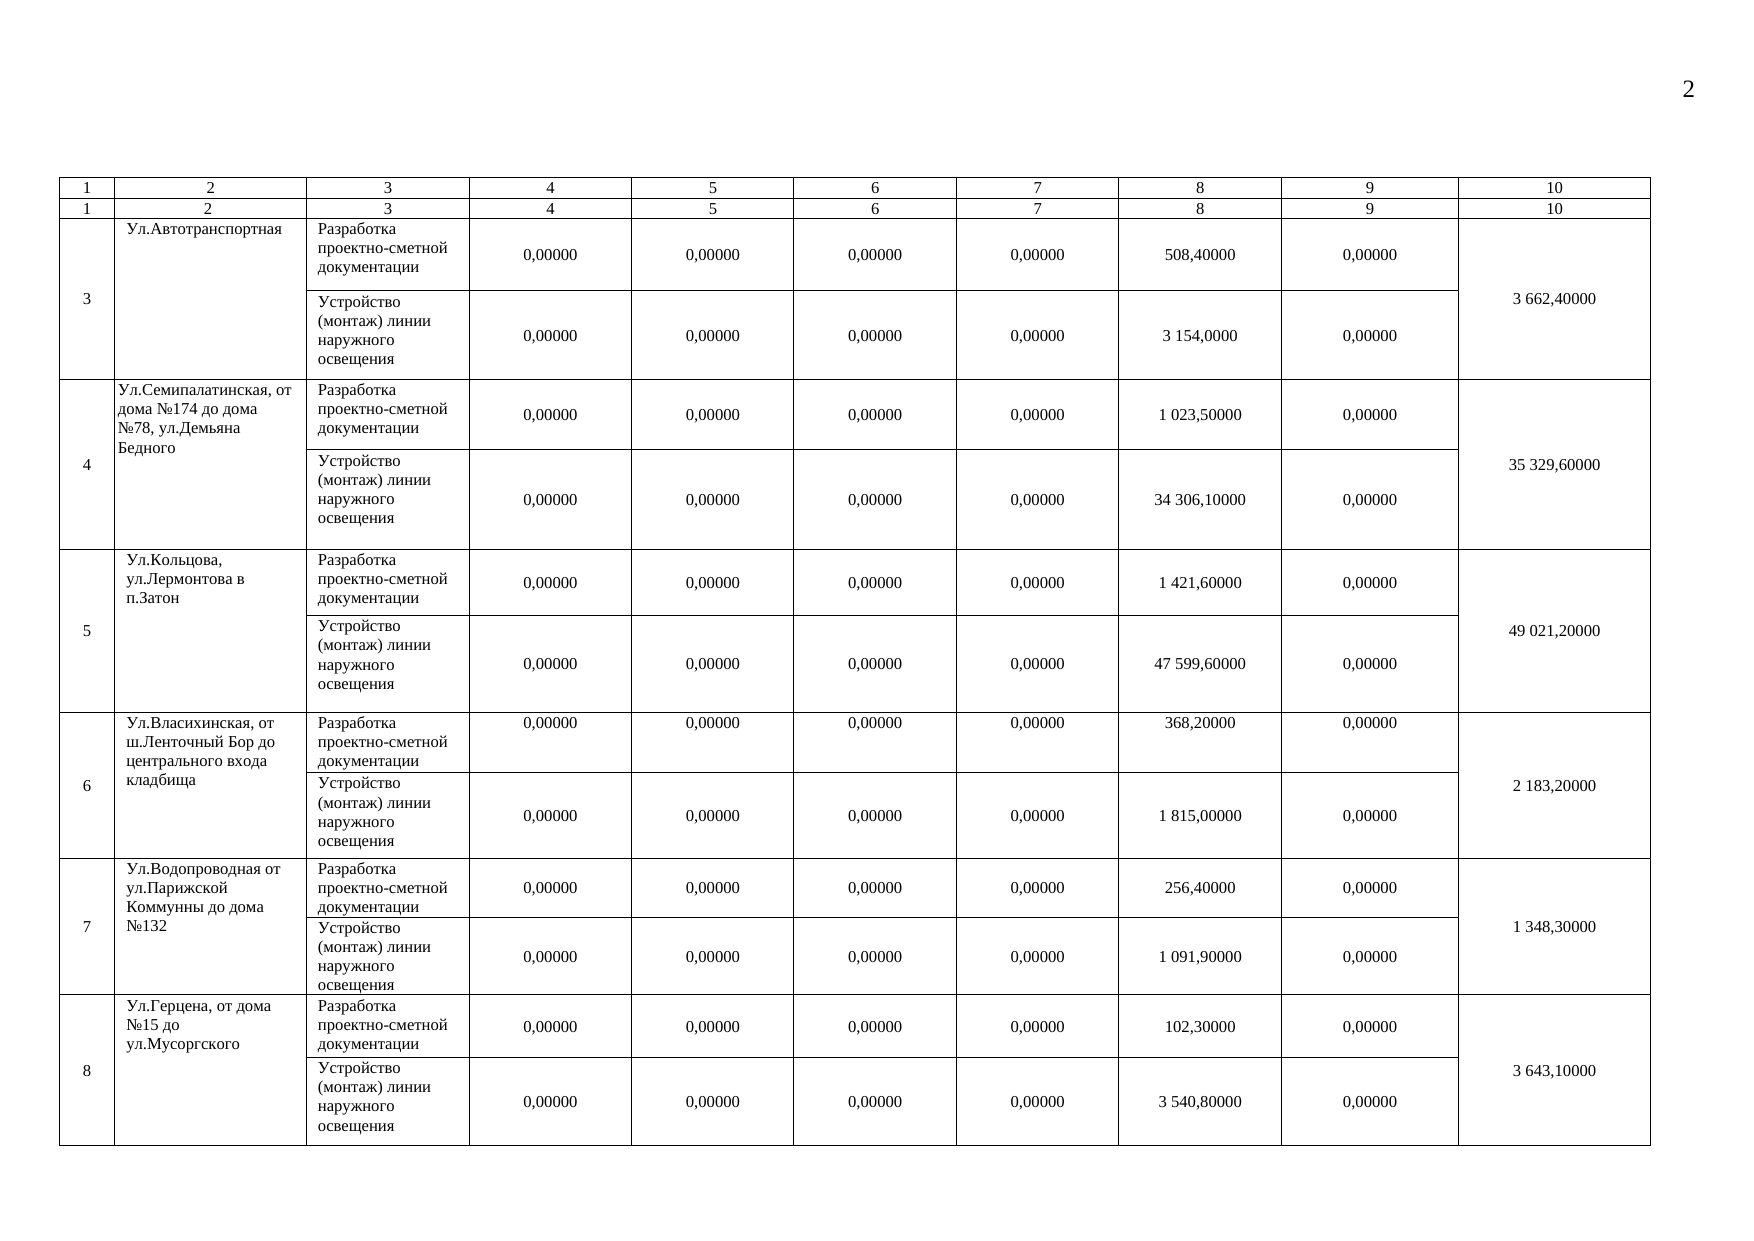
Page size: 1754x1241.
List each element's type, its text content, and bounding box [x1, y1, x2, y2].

table_cell 0,00000 [957, 291, 1118, 379]
table_cell 0,00000 [1282, 1058, 1458, 1145]
table_header 6 [794, 178, 956, 197]
table_cell 0,00000 [632, 380, 793, 449]
table_cell 4 [60, 380, 114, 548]
table_cell 4 [470, 199, 631, 218]
table_cell 49 021,20000 [1459, 550, 1650, 712]
table_cell 34 306,10000 [1119, 450, 1281, 548]
table_cell 0,00000 [1282, 380, 1458, 449]
table_cell 35 329,60000 [1459, 380, 1650, 548]
table_cell 0,00000 [794, 859, 956, 917]
table_cell 3 662,40000 [1459, 219, 1650, 379]
table_cell 0,00000 [794, 995, 956, 1057]
table_cell 0,00000 [1282, 918, 1458, 994]
table_cell 0,00000 [470, 773, 631, 858]
table_cell 0,00000 [1282, 859, 1458, 917]
table_cell 0,00000 [794, 380, 956, 449]
table_cell 6 [60, 713, 114, 858]
table_cell Ул.Водопроводная от ул.Парижской Коммунны до дома №132 [115, 859, 306, 994]
table_cell 5 [632, 199, 793, 218]
table_cell 5 [60, 550, 114, 712]
table_cell Разработка проектно-сметной документации [307, 859, 469, 917]
table_cell 102,30000 [1119, 995, 1281, 1057]
table_cell 0,00000 [794, 291, 956, 379]
table_cell 0,00000 [632, 450, 793, 548]
table_cell 0,00000 [957, 616, 1118, 712]
table_cell 0,00000 [957, 995, 1118, 1057]
table_cell 0,00000 [632, 773, 793, 858]
table_cell 0,00000 [632, 713, 793, 772]
table_cell 0,00000 [470, 616, 631, 712]
table_cell 1 [60, 199, 114, 218]
table_cell 0,00000 [470, 1058, 631, 1145]
table_cell Устройство (монтаж) линии наружного освещения [307, 616, 469, 712]
table_cell 6 [794, 199, 956, 218]
table_cell 1 815,00000 [1119, 773, 1281, 858]
table_cell Ул.Автотранспортная [115, 219, 306, 379]
table_header 2 [115, 178, 306, 197]
table_cell 8 [1119, 199, 1281, 218]
table_cell 7 [957, 199, 1118, 218]
table_cell 9 [1282, 199, 1458, 218]
table_header 1 [60, 178, 114, 197]
table_cell 0,00000 [794, 773, 956, 858]
table_cell 0,00000 [957, 859, 1118, 917]
table_cell Ул.Власихинская, от ш.Ленточный Бор до центрального входа кладбища [115, 713, 306, 858]
table_cell 0,00000 [470, 291, 631, 379]
table_cell 0,00000 [1282, 713, 1458, 772]
table_cell 7 [60, 859, 114, 994]
table_cell 0,00000 [632, 616, 793, 712]
table_cell 2 [115, 199, 306, 218]
table_header 9 [1282, 178, 1458, 197]
table_cell 0,00000 [794, 918, 956, 994]
table_cell 0,00000 [794, 550, 956, 615]
table_cell 8 [60, 995, 114, 1145]
table_cell 0,00000 [1282, 291, 1458, 379]
table_cell Ул.Семипалатинская, от дома №174 до дома №78, ул.Демьяна Бедного [115, 380, 306, 548]
table_cell 0,00000 [470, 713, 631, 772]
table_header 5 [632, 178, 793, 197]
table_cell 0,00000 [957, 550, 1118, 615]
table_cell Устройство (монтаж) линии наружного освещения [307, 918, 469, 994]
table_cell 0,00000 [957, 713, 1118, 772]
table_cell 0,00000 [794, 219, 956, 290]
table_cell Устройство (монтаж) линии наружного освещения [307, 450, 469, 548]
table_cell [307, 1058, 469, 1145]
table_cell 0,00000 [1282, 995, 1458, 1057]
table_cell 3 [60, 219, 114, 379]
table_cell 3 643,10000 [1459, 995, 1650, 1145]
table_cell 0,00000 [632, 1058, 793, 1145]
table_cell 0,00000 [632, 859, 793, 917]
table_cell 0,00000 [470, 995, 631, 1057]
table_cell 2 183,20000 [1459, 713, 1650, 858]
table_cell 0,00000 [470, 859, 631, 917]
table_header 7 [957, 178, 1118, 197]
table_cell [307, 995, 469, 1057]
table_cell 0,00000 [957, 380, 1118, 449]
table_cell 1 023,50000 [1119, 380, 1281, 449]
table_header 3 [307, 178, 469, 197]
table_cell 0,00000 [632, 219, 793, 290]
table_cell 0,00000 [470, 918, 631, 994]
table_cell 0,00000 [957, 1058, 1118, 1145]
table_cell Разработка проектно-сметной документации [307, 713, 469, 772]
table_cell 3 154,0000 [1119, 291, 1281, 379]
table_cell 0,00000 [794, 1058, 956, 1145]
table_cell Устройство (монтаж) линии наружного освещения [307, 773, 469, 858]
table_cell 0,00000 [794, 450, 956, 548]
table_header 8 [1119, 178, 1281, 197]
table_cell 1 421,60000 [1119, 550, 1281, 615]
table_cell 0,00000 [470, 550, 631, 615]
table_cell 0,00000 [794, 616, 956, 712]
table_cell 0,00000 [1282, 616, 1458, 712]
table_cell 508,40000 [1119, 219, 1281, 290]
table_header 10 [1459, 178, 1650, 197]
table_cell 0,00000 [632, 550, 793, 615]
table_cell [307, 291, 469, 379]
table_cell 1 091,90000 [1119, 918, 1281, 994]
table_cell Ул.Герцена, от дома №15 до ул.Мусоргского [115, 995, 306, 1145]
table_cell 0,00000 [957, 773, 1118, 858]
table_header 4 [470, 178, 631, 197]
table_cell 0,00000 [632, 918, 793, 994]
table_cell 0,00000 [794, 713, 956, 772]
table_cell 368,20000 [1119, 713, 1281, 772]
table_cell Ул.Кольцова, ул.Лермонтова в п.Затон [115, 550, 306, 712]
table_cell 0,00000 [1282, 450, 1458, 548]
table_cell 47 599,60000 [1119, 616, 1281, 712]
table_cell 0,00000 [470, 380, 631, 449]
table_cell 0,00000 [470, 450, 631, 548]
table_cell 0,00000 [1282, 773, 1458, 858]
table_cell 0,00000 [632, 291, 793, 379]
table_cell Разработка проектно-сметной документации [307, 380, 469, 449]
table_cell 0,00000 [470, 219, 631, 290]
table_cell 10 [1459, 199, 1650, 218]
table_cell Разработка проектно-сметной документации [307, 550, 469, 615]
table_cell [307, 219, 469, 290]
table_cell 256,40000 [1119, 859, 1281, 917]
table_cell 0,00000 [957, 450, 1118, 548]
table_cell 3 [307, 199, 469, 218]
table_cell 0,00000 [957, 219, 1118, 290]
table_cell 3 540,80000 [1119, 1058, 1281, 1145]
table_cell 0,00000 [1282, 219, 1458, 290]
table_cell 0,00000 [1282, 550, 1458, 615]
table_cell 0,00000 [957, 918, 1118, 994]
table_cell 0,00000 [632, 995, 793, 1057]
table_cell 1 348,30000 [1459, 859, 1650, 994]
